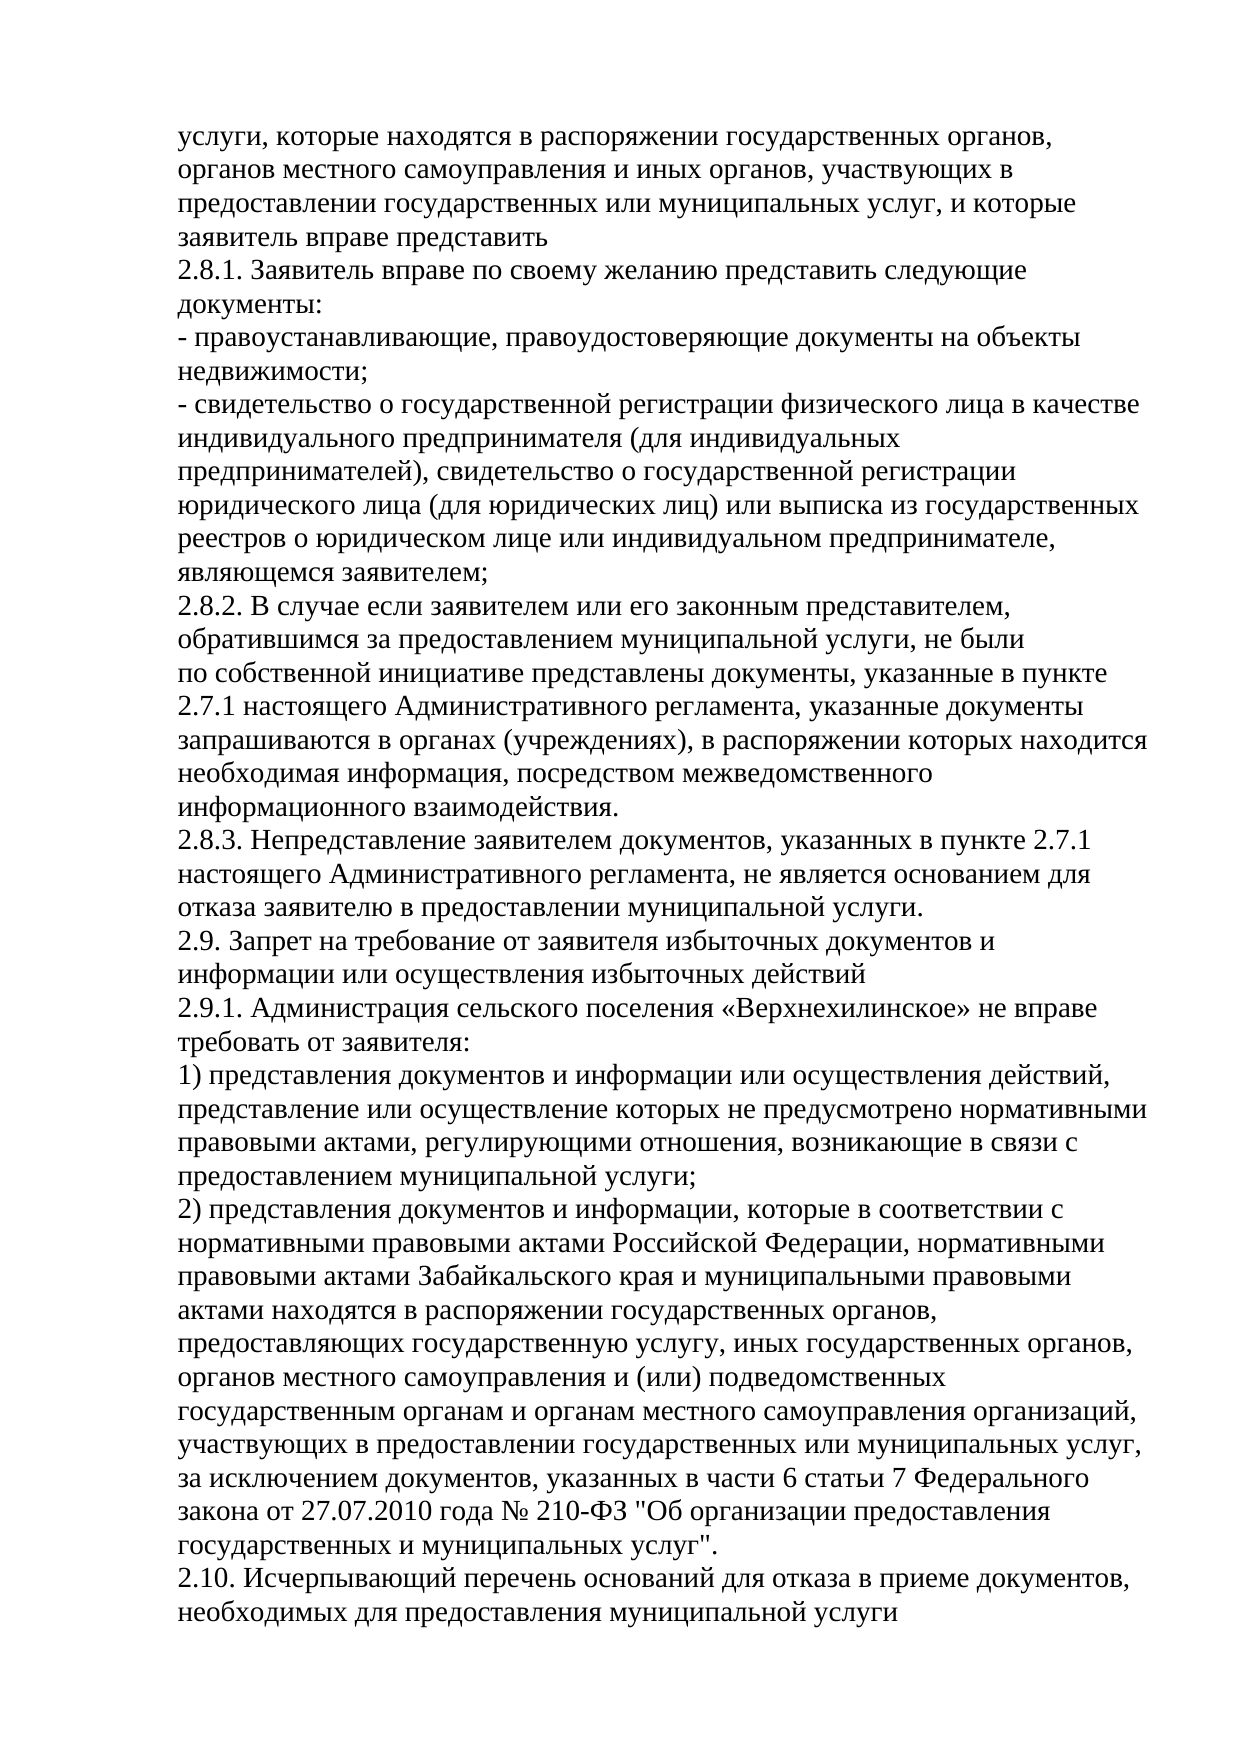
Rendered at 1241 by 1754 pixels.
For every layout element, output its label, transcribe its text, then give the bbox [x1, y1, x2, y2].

text - свидетельство о государственной регистрации физического лица в качестве индивидуального предпринимателя (для индивидуальных предпринимателей), свидетельство о государственной регистрации юридического лица (для юридических лиц) или выписка из государственных реестров о юридическом лице или индивидуальном предпринимателе, являющемся заявителем; [177, 386, 1152, 588]
text необходимая информация, посредством межведомственного информационного взаимодействия. [177, 755, 1152, 822]
text 2.9.1. Администрация сельского поселения «Верхнехилинское» не вправе требовать от заявителя: [177, 990, 1152, 1057]
text - правоустанавливающие, правоудостоверяющие документы на объекты недвижимости; [177, 319, 1152, 386]
text 2.8.1. Заявитель вправе по своему желанию представить следующие документы: [177, 252, 1152, 319]
text 2.8.2. В случае если заявителем или его законным представителем, обратившимся за предоставлением муниципальной услуги, не были [177, 588, 1152, 655]
text 2) представления документов и информации, которые в соответствии с нормативными правовыми актами Российской Федерации, нормативными правовыми актами Забайкальского края и муниципальными правовыми актами находятся в распоряжении государственных органов, предоставляющих государственную услугу, иных государственных органов, органов местного самоуправления и (или) подведомственных государственным органам и органам местного самоуправления организаций, участвующих в предоставлении государственных или муниципальных услуг, за исключением документов, указанных в части 6 статьи 7 Федерального закона от 27.07.2010 года № 210-ФЗ "Об организации предоставления государственных и муниципальных услуг". [177, 1191, 1152, 1560]
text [177, 118, 1152, 252]
text 2.10. Исчерпывающий перечень оснований для отказа в приеме документов, необходимых для предоставления муниципальной услуги [177, 1560, 1152, 1627]
text 1) представления документов и информации или осуществления действий, представление или осуществление которых не предусмотрено нормативными правовыми актами, регулирующими отношения, возникающие в связи с предоставлением муниципальной услуги; [177, 1057, 1152, 1191]
text 2.8.3. Непредставление заявителем документов, указанных в пункте 2.7.1 настоящего Административного регламента, не является основанием для отказа заявителю в предоставлении муниципальной услуги. [177, 822, 1152, 923]
text 2.9. Запрет на требование от заявителя избыточных документов и информации или осуществления избыточных действий [177, 923, 1152, 990]
text по собственной инициативе представлены документы, указанные в пункте 2.7.1 настоящего Административного регламента, указанные документы запрашиваются в органах (учреждениях), в распоряжении которых находится [177, 655, 1152, 755]
